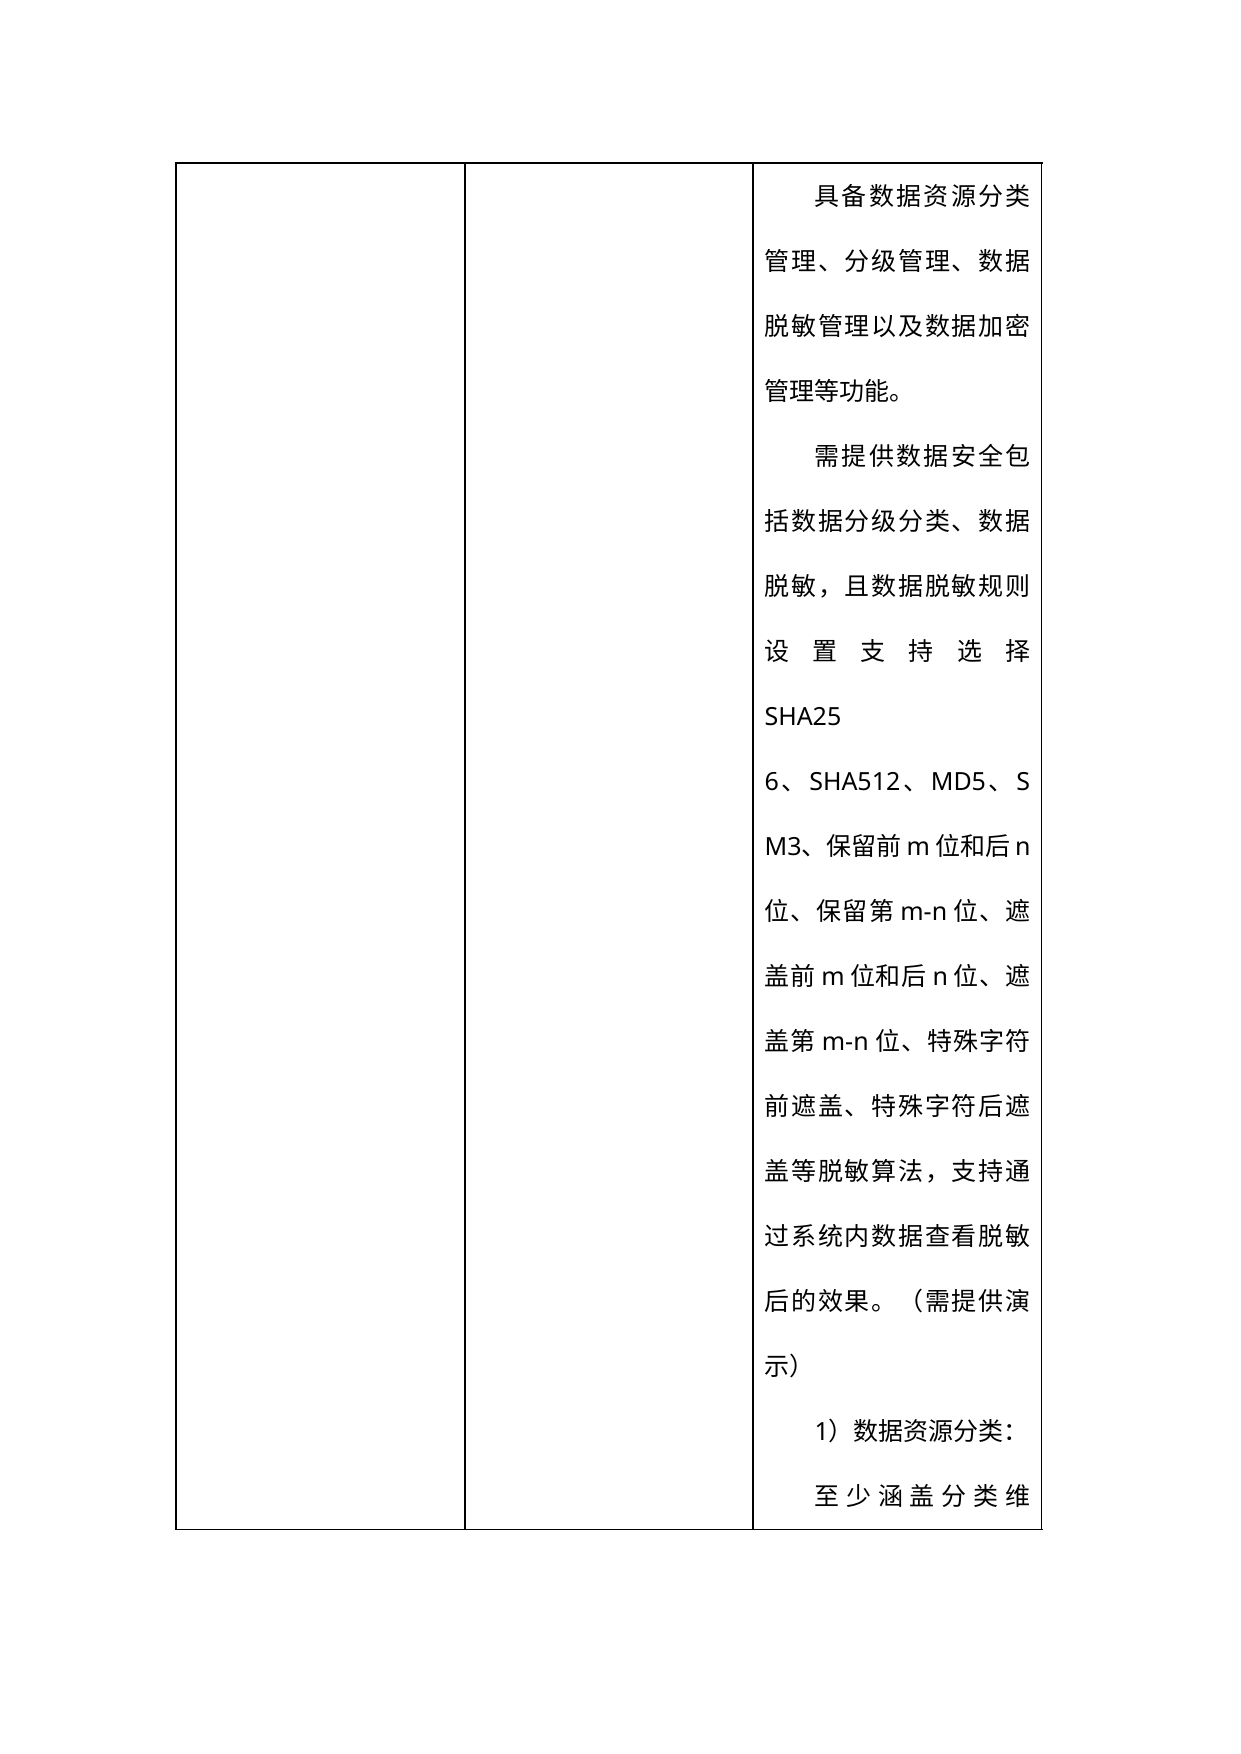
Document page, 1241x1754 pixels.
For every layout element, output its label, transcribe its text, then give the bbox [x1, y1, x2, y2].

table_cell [754, 164, 1041, 1528]
table_cell [177, 164, 464, 1528]
table_cell 1 [466, 164, 752, 1528]
